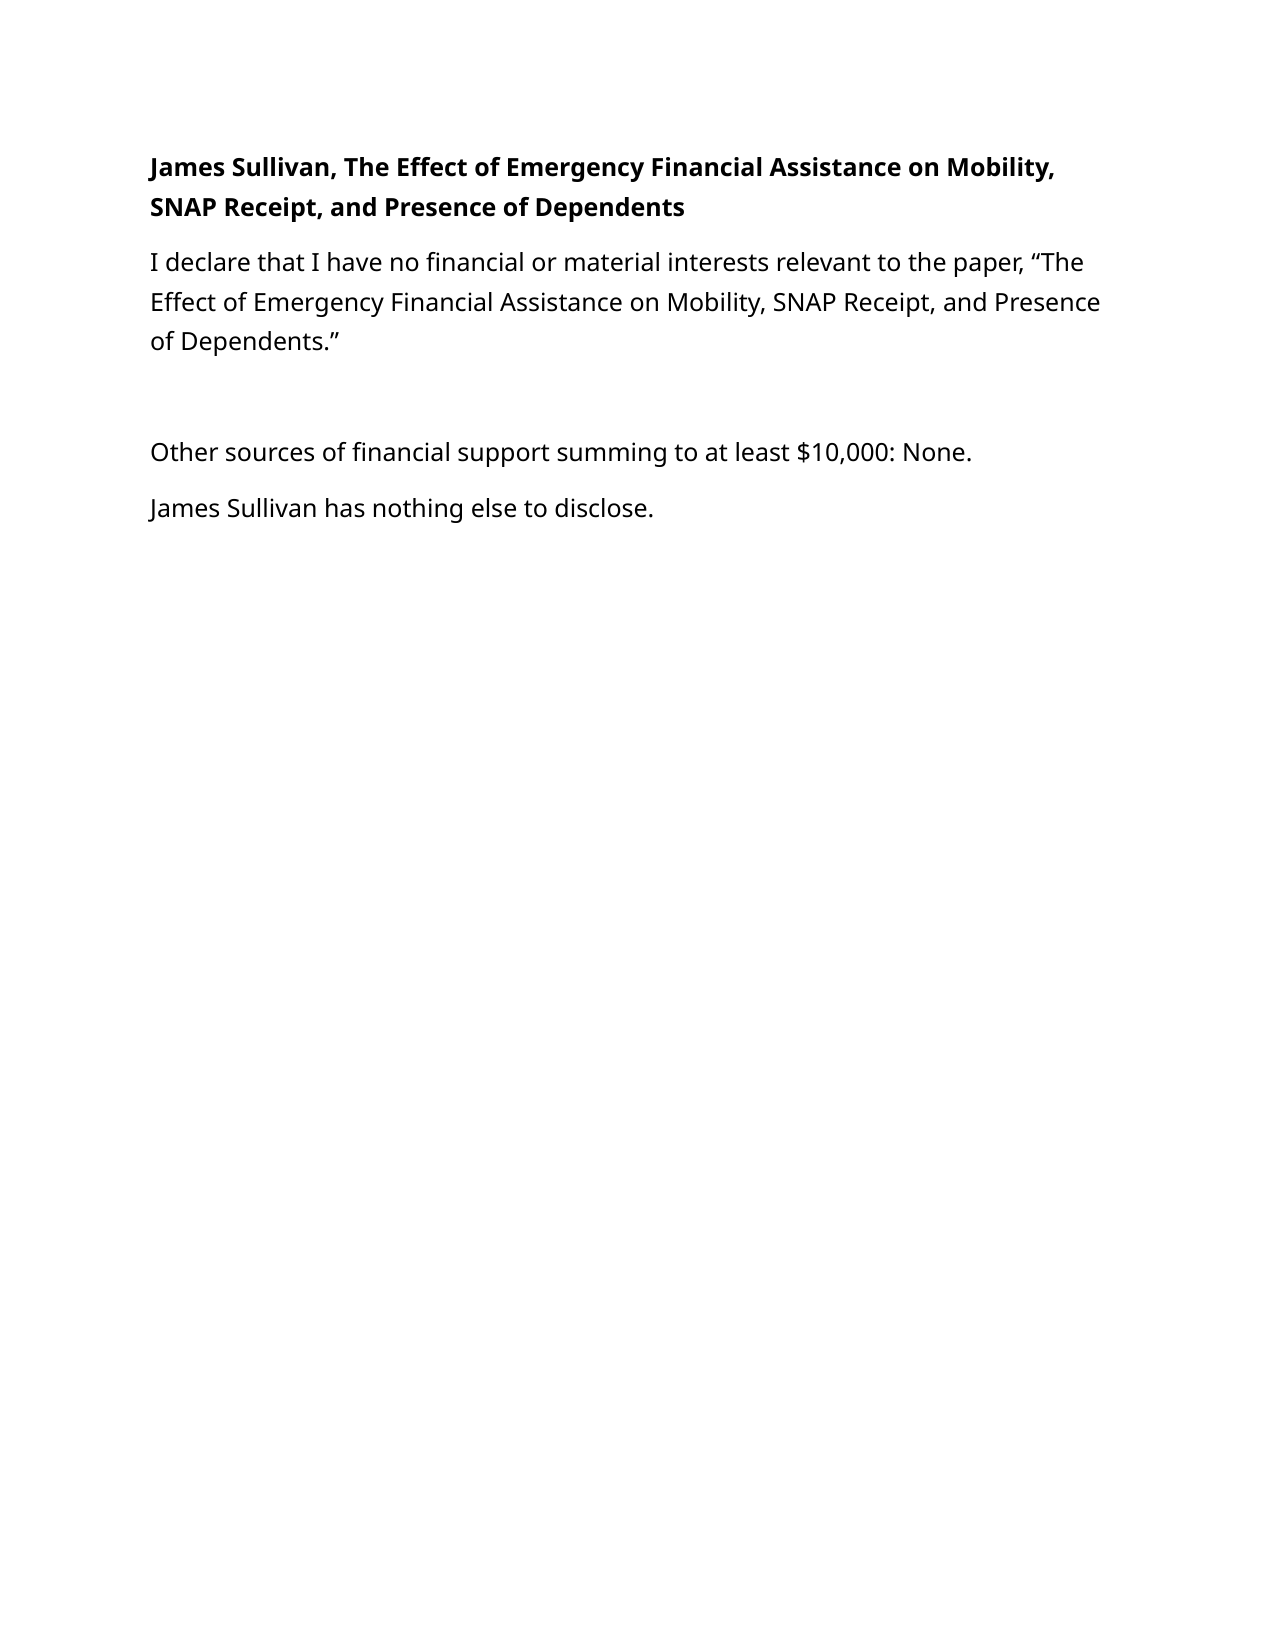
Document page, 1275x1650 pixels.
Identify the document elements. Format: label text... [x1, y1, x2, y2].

text James Sullivan, The Effect of Emergency Financial Assistance on Mobility, SNAP Receipt, and Presence of Dependents [150, 150, 1125, 223]
text I declare that I have no financial or material interests relevant to the paper, “The Effect of Emergency Financial Assistance on Mobility, SNAP Receipt, and Presence of Dependents.” [150, 245, 1125, 357]
text James Sullivan has nothing else to disclose. [150, 491, 1125, 525]
text Other sources of financial support summing to at least $10,000: None. [150, 435, 1125, 469]
